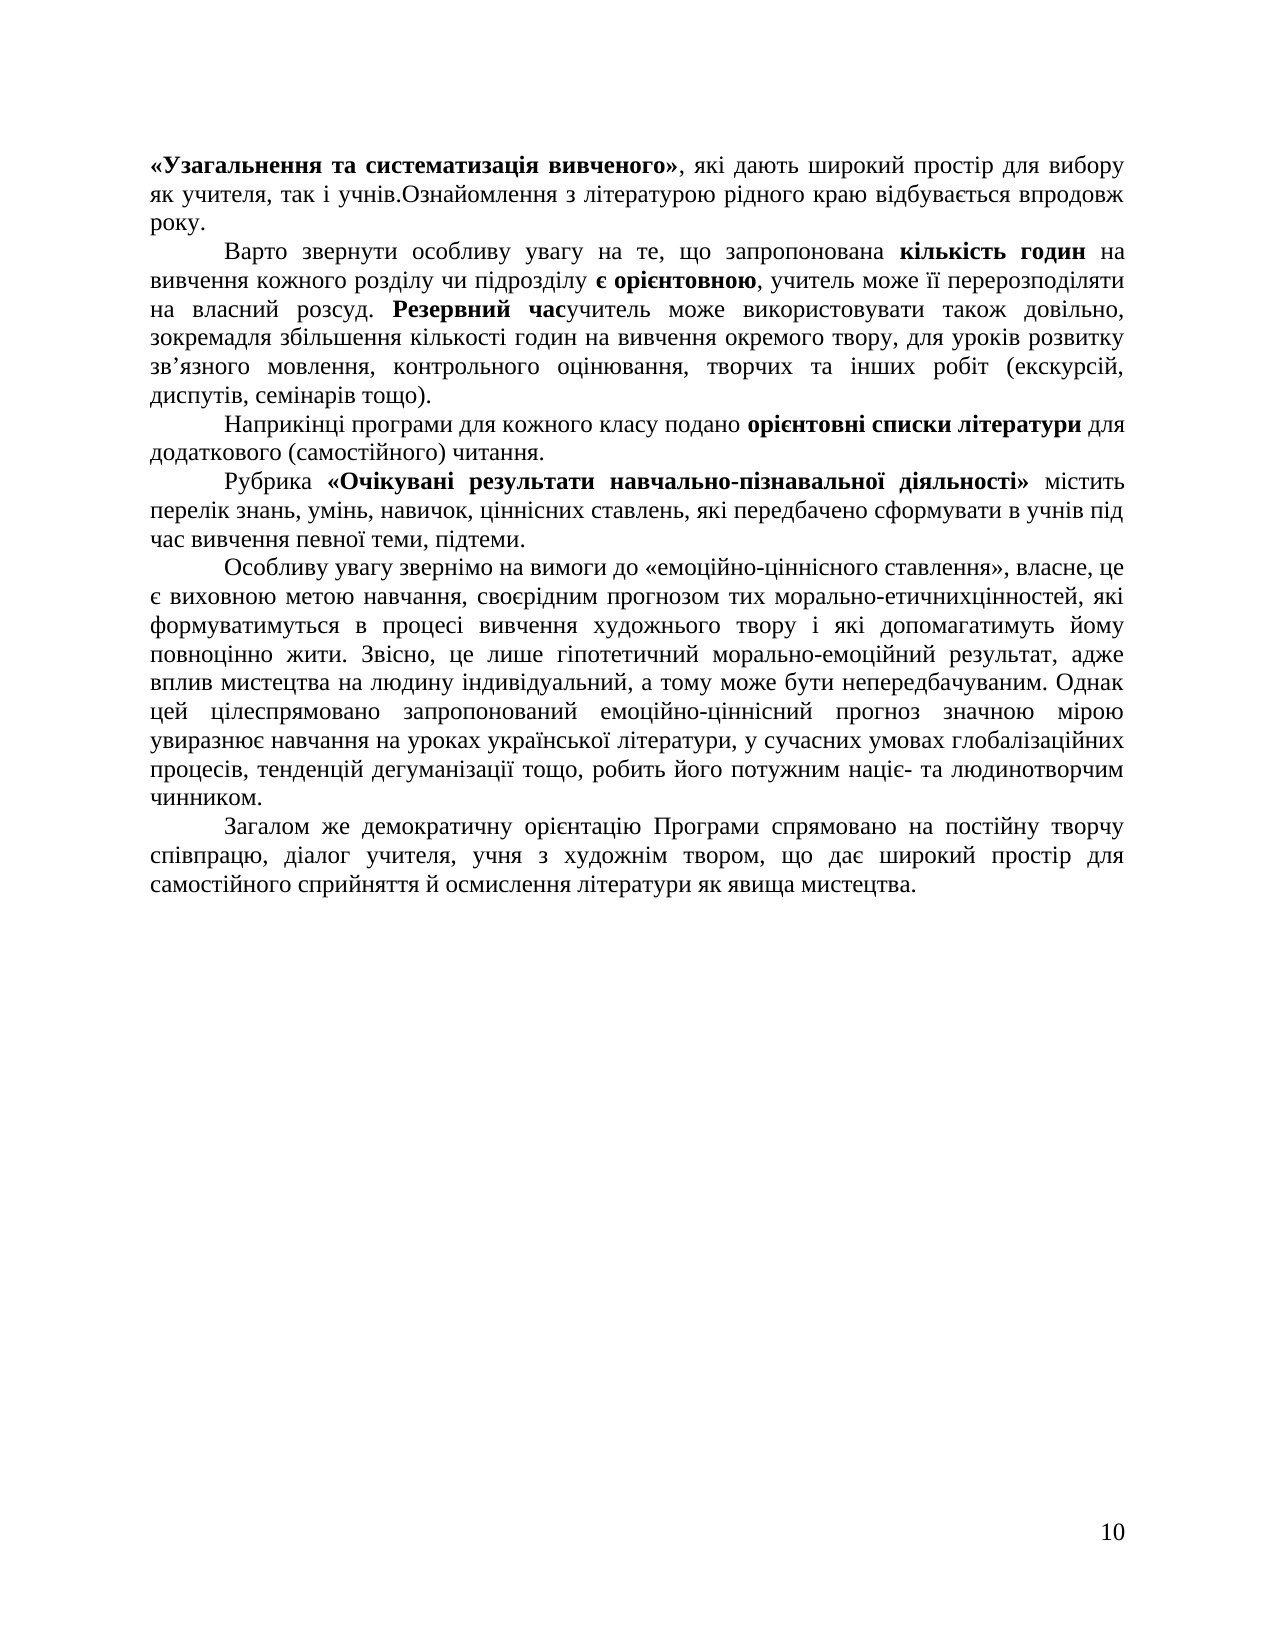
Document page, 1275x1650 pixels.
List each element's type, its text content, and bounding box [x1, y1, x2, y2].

text Загалом же демократичну орієнтацію Програми спрямовано на постійну творчу співпрацю, діалог учителя, учня з художнім твором, що дає широкий простір для самостійного сприйняття й осмислення літератури як явища мистецтва. [150, 811, 1125, 897]
text Рубрика «Очікувані результати навчально-пізнавальної діяльності» містить перелік знань, умінь, навичок, ціннісних ставлень, які передбачено сформувати в учнів під час вивчення певної теми, підтеми. [150, 466, 1125, 552]
text Варто звернути особливу увагу на те, що запропонована кількість годин на вивчення кожного розділу чи підрозділу є орієнтовною, учитель може її перерозподіляти на власний розсуд. Резервний часучитель може використовувати також довільно, зокремадля збільшення кількості годин на вивчення окремого твору, для уроків розвитку зв’язного мовлення, контрольного оцінювання, творчих та інших робіт (екскурсій, диспутів, семінарів тощо). [150, 236, 1125, 409]
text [150, 150, 1125, 236]
text Наприкінці програми для кожного класу подано орієнтовні списки літератури для додаткового (самостійного) читання. [150, 409, 1125, 466]
text Особливу увагу звернімо на вимоги до «емоційно-ціннісного ставлення», власне, це є виховною метою навчання, своєрідним прогнозом тих морально-етичнихцінностей, які формуватимуться в процесі вивчення художнього твору і які допомагатимуть йому повноцінно жити. Звісно, це лише гіпотетичний морально-емоційний результат, адже вплив мистецтва на людину індивідуальний, а тому може бути непередбачуваним. Однак цей цілеспрямовано запропонований емоційно-ціннісний прогноз значною мірою увиразнює навчання на уроках української літератури, у сучасних умовах глобалізаційних процесів, тенденцій дегуманізації тощо, робить його потужним націє- та людинотворчим чинником. [150, 552, 1125, 811]
